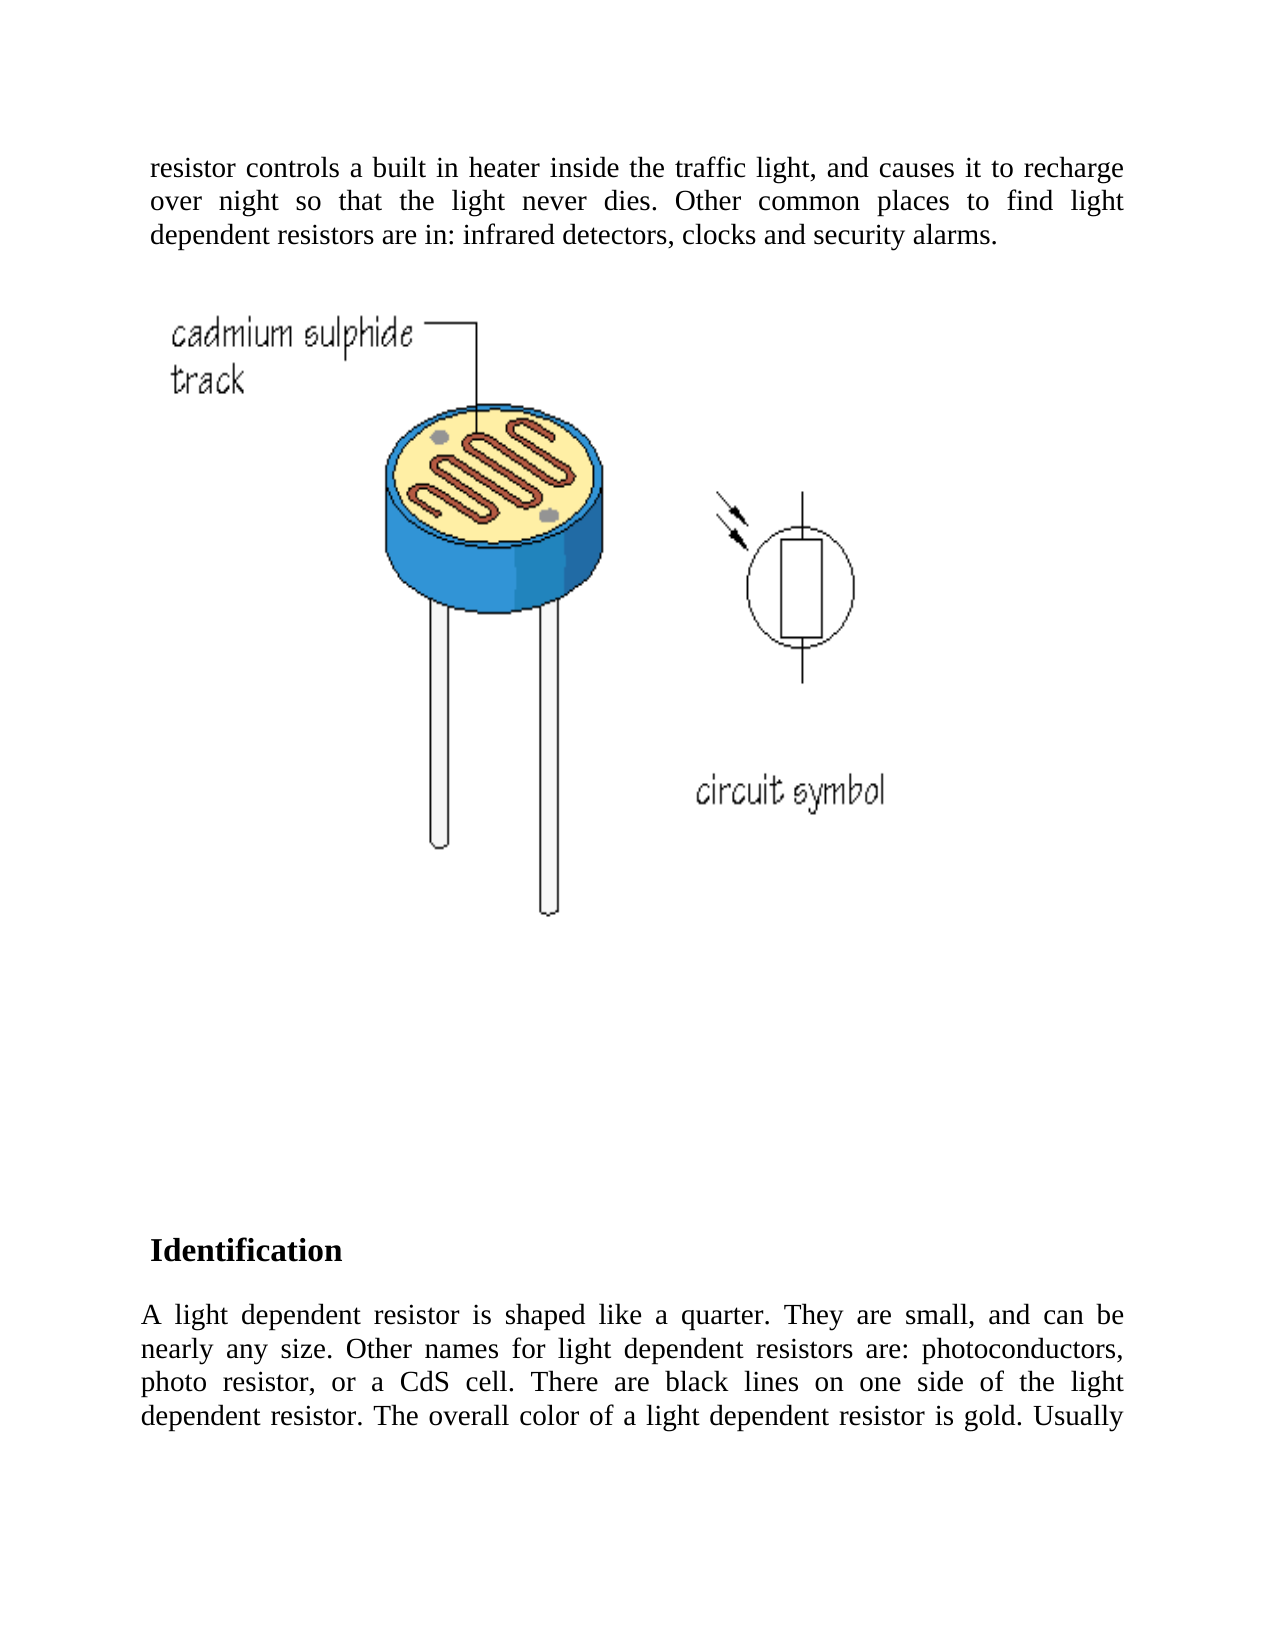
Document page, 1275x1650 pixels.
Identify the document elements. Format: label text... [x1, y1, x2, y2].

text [150, 150, 1125, 251]
picture [150, 298, 933, 921]
text Identification [150, 1230, 1125, 1268]
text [141, 1297, 1125, 1432]
